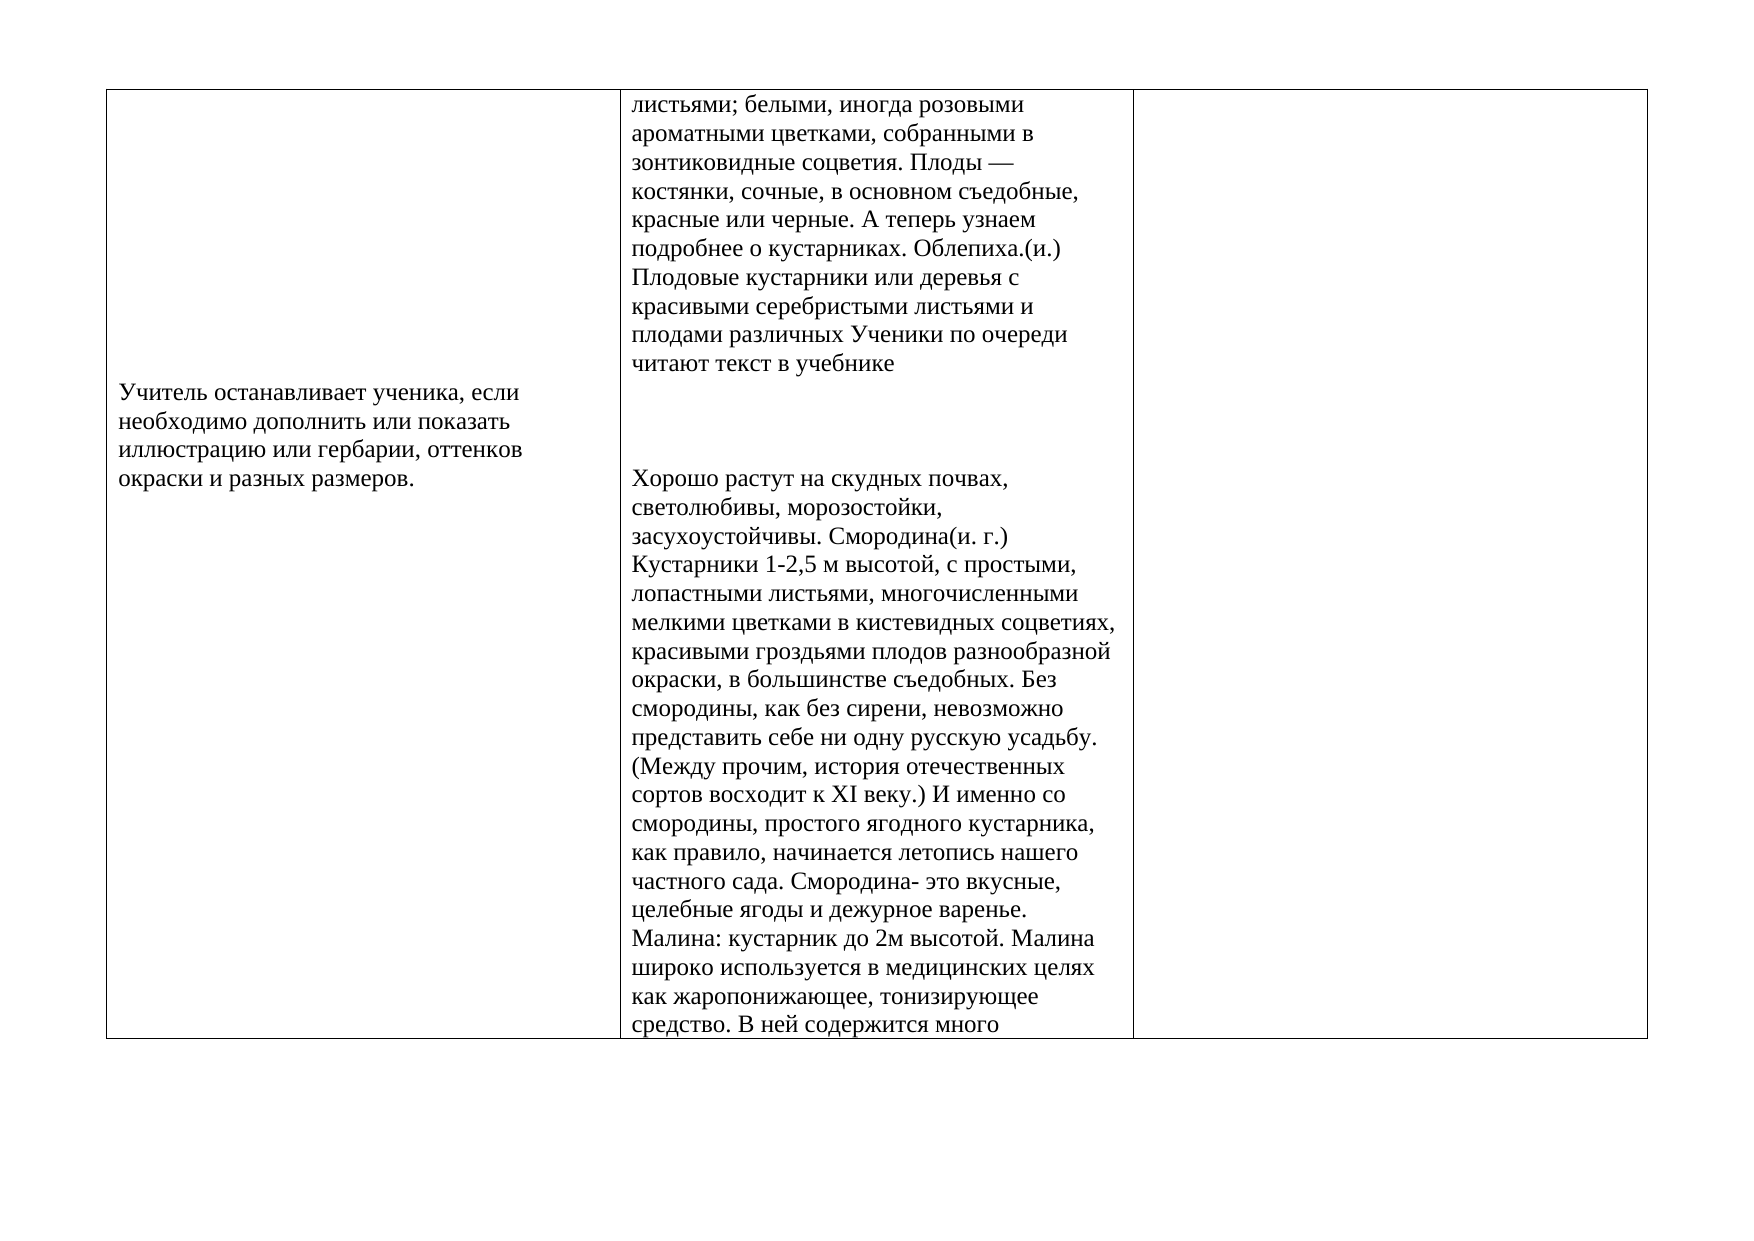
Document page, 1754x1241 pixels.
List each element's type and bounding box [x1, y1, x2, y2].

table_cell [621, 90, 1133, 1038]
table_cell [107, 90, 620, 1038]
table_cell [1134, 90, 1647, 1038]
